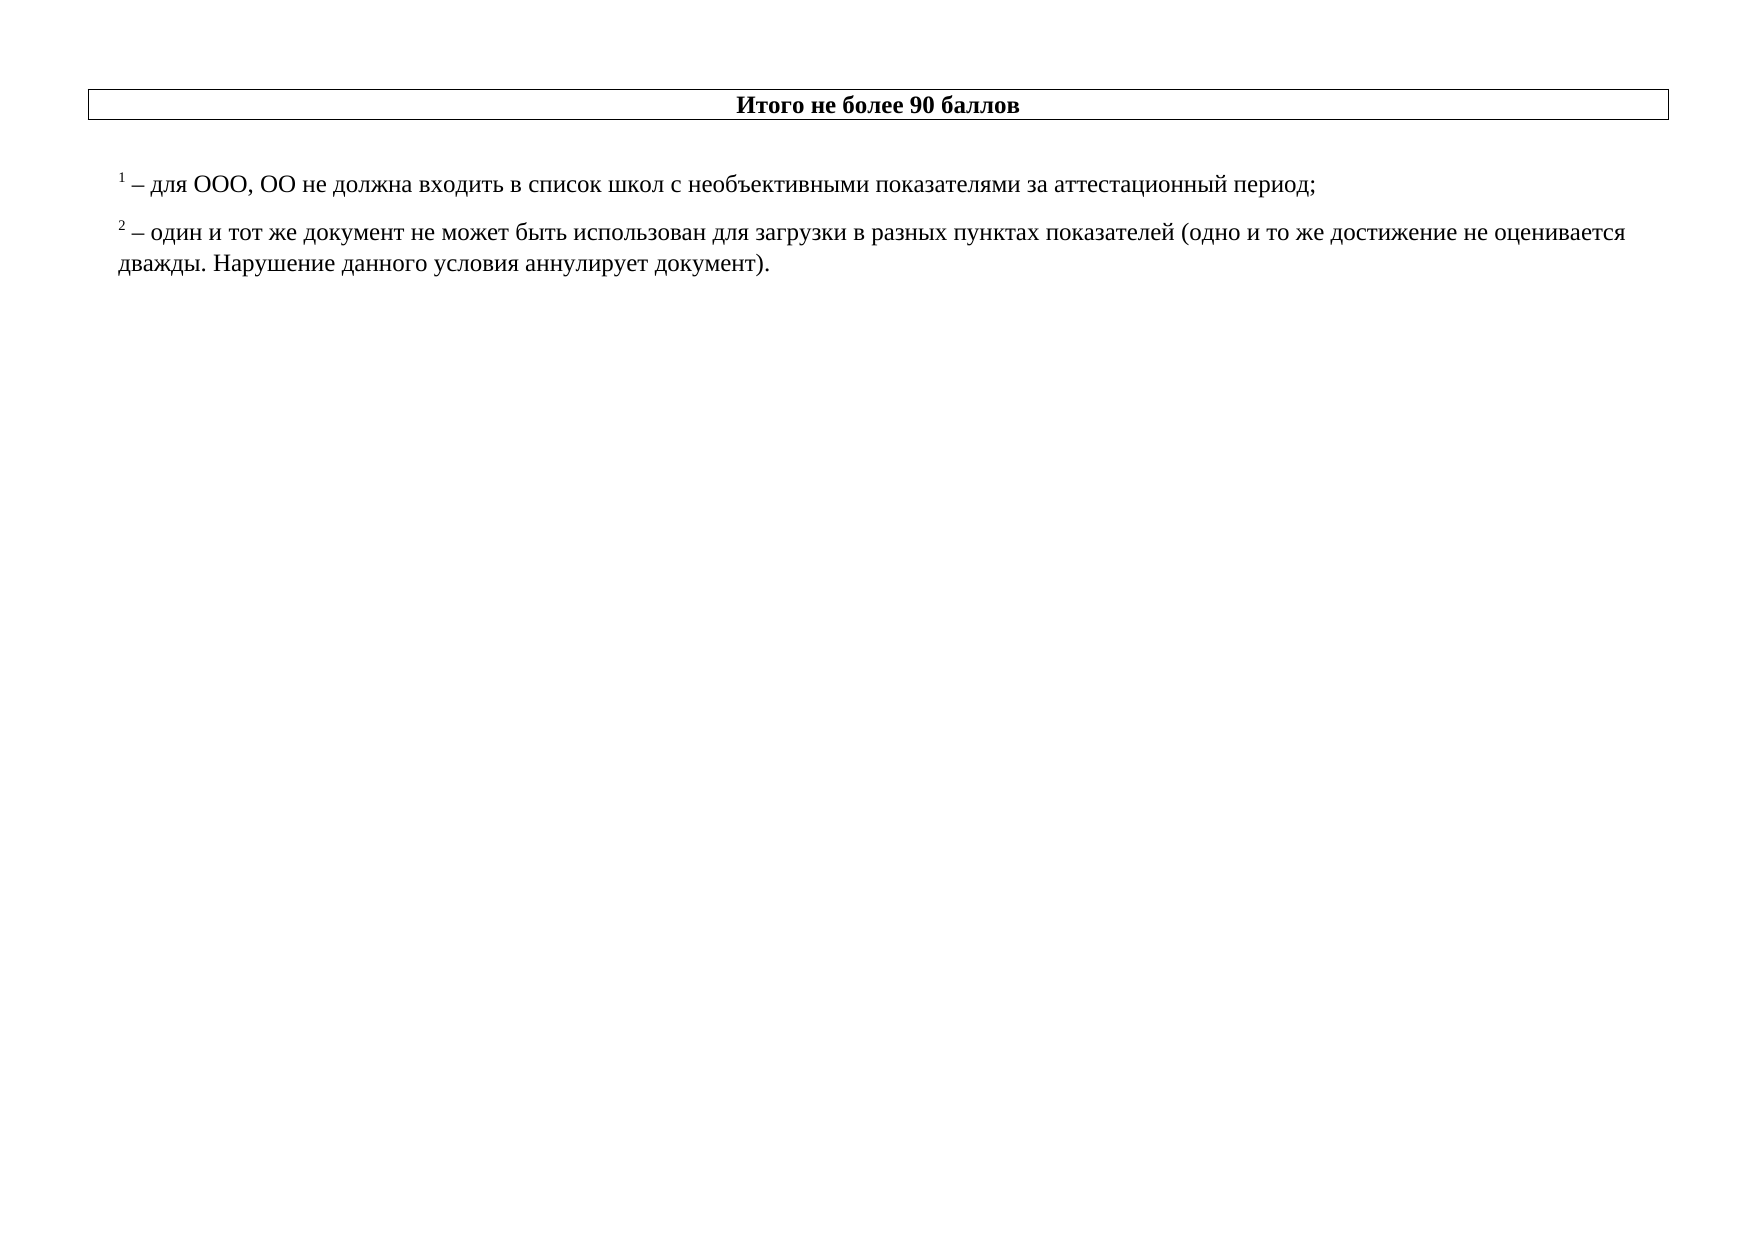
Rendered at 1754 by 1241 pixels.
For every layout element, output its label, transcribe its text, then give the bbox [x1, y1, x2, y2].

text 1 – для ООО, ОО не должна входить в список школ с необъективными показателями за аттестационный период; [118, 169, 1636, 198]
text 2 – один и тот же документ не может быть использован для загрузки в разных пунктах показателей (одно и то же достижение не оценивается дважды. Нарушение данного условия аннулирует документ). [118, 217, 1636, 277]
table_cell Итого не более 90 баллов [89, 90, 1668, 118]
